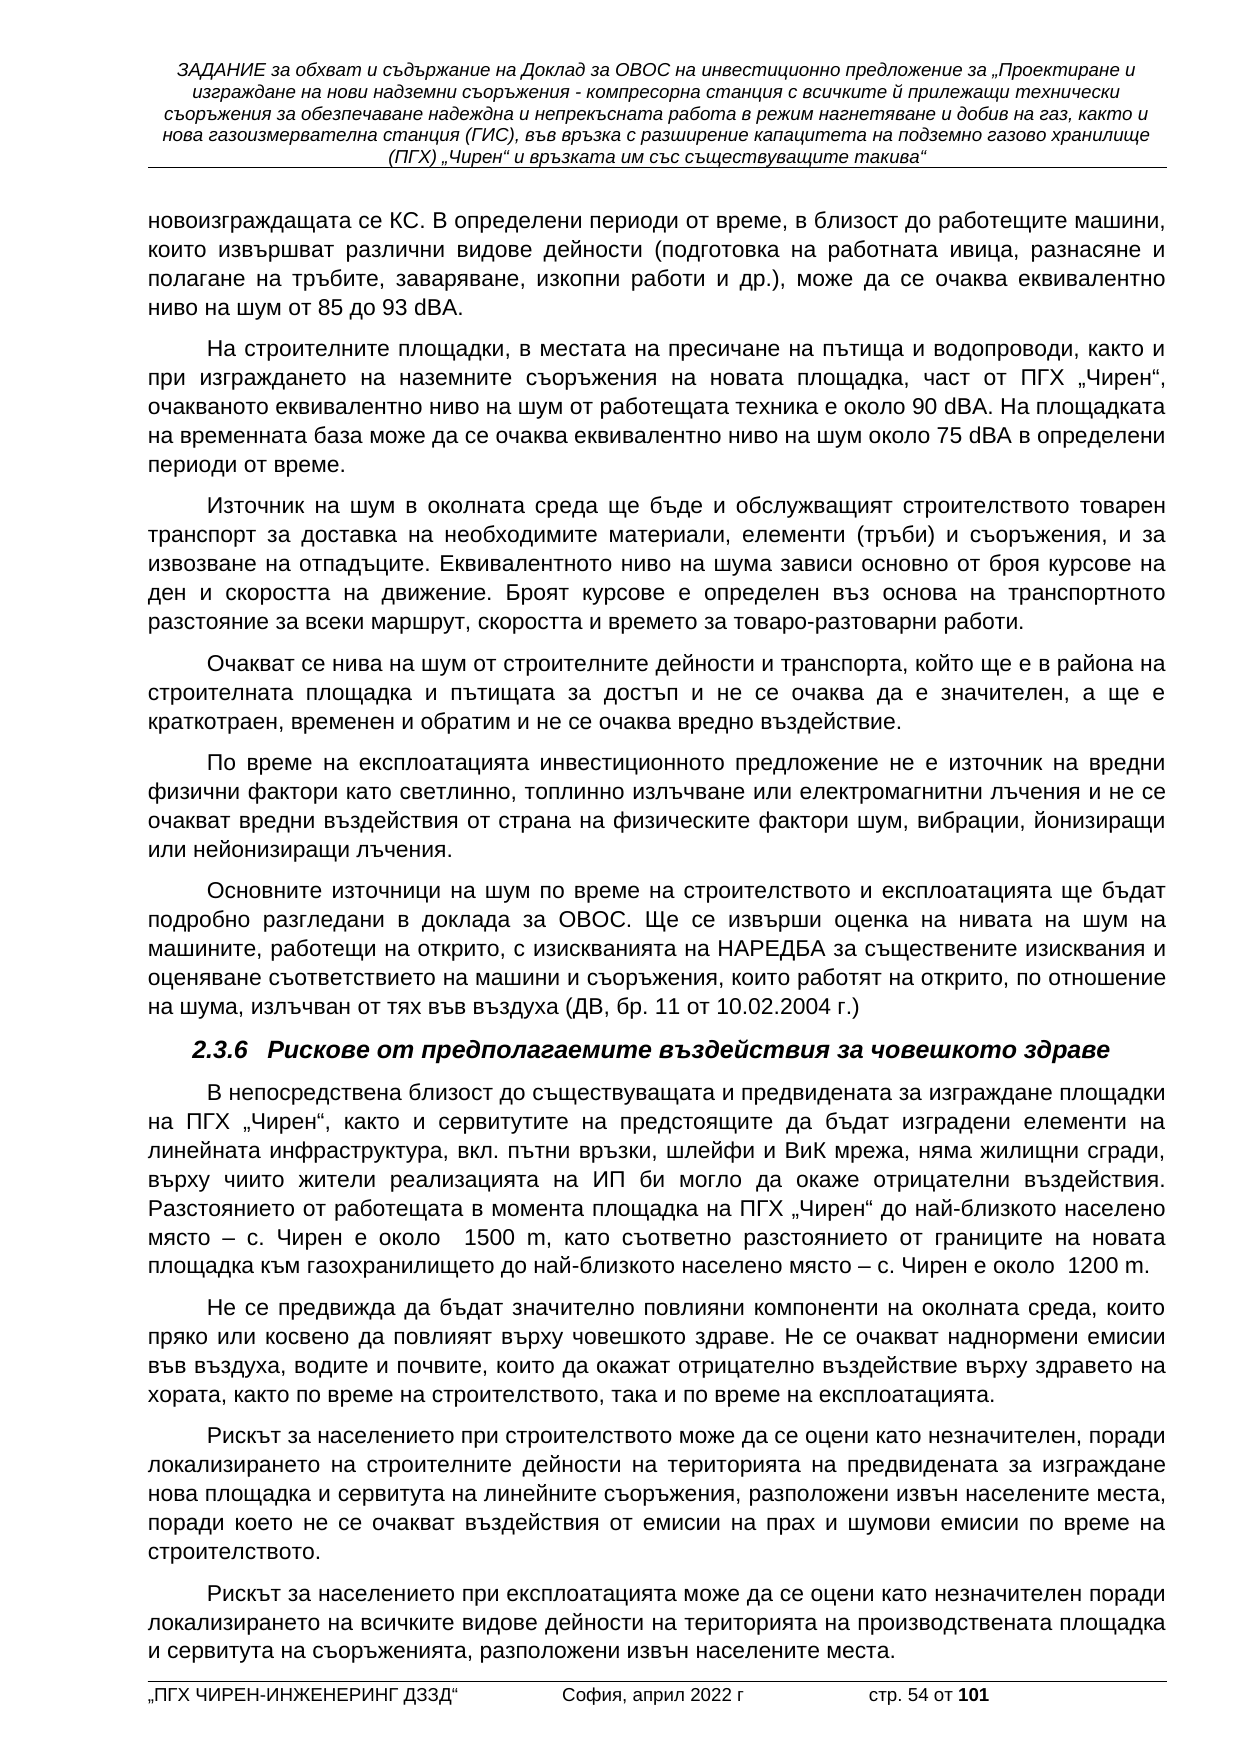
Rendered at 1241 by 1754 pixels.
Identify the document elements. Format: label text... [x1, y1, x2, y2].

text В непосредствена близост до съществуващата и предвидената за изграждане площадки на ПГХ „Чирен“, както и сервитутите на предстоящите да бъдат изградени елементи на линейната инфраструктура, вкл. пътни връзки, шлейфи и ВиК мрежа, няма жилищни сгради, върху чиито жители реализацията на ИП би могло да окаже отрицателни въздействия. Разстоянието от работещата в момента площадка на ПГХ „Чирен“ до най-близкото населено място – с. Чирен е около 1500 m, като съответно разстоянието от границите на новата площадка към газохранилището до най-близкото населено място – с. Чирен е около 1200 m. [148, 1079, 1167, 1279]
text Източник на шум в околната среда ще бъде и обслужващият строителството товарен транспорт за доставка на необходимите материали, елементи (тръби) и съоръжения, и за извозване на отпадъците. Еквивалентното ниво на шума зависи основно от броя курсове на ден и скоростта на движение. Броят курсове е определен въз основа на транспортното разстояние за всеки маршрут, скоростта и времето за товаро-разтоварни работи. [148, 492, 1167, 634]
subtitle Рискове от предполагаемите въздействия за човешкото здраве [192, 1035, 1167, 1063]
text Не се предвижда да бъдат значително повлияни компоненти на околната среда, които пряко или косвено да повлияят върху човешкото здраве. Не се очакват наднормени емисии във въздуха, водите и почвите, които да окажат отрицателно въздействие върху здравето на хората, както по време на строителството, така и по време на експлоатацията. [148, 1294, 1167, 1407]
text Рискът за населението при строителството може да се оцени като незначителен, поради локализирането на строителните дейности на територията на предвидената за изграждане нова площадка и сервитута на линейните съоръжения, разположени извън населените места, поради което не се очакват въздействия от емисии на прах и шумови емисии по време на строителството. [148, 1422, 1167, 1564]
text По време на експлоатацията инвестиционното предложение не е източник на вредни физични фактори като светлинно, топлинно излъчване или електромагнитни лъчения и не се очакват вредни въздействия от страна на физическите фактори шум, вибрации, йонизиращи или нейонизиращи лъчения. [148, 749, 1167, 862]
text Рискът за населението при експлоатацията може да се оцени като незначителен поради локализирането на всичките видове дейности на територията на производствената площадка и сервитута на съоръженията, разположени извън населените места. [148, 1579, 1167, 1664]
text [148, 207, 1167, 320]
text Основните източници на шум по време на строителството и експлоатацията ще бъдат подробно разгледани в доклада за ОВОС. Ще се извърши оценка на нивата на шум на машините, работещи на открито, с изискванията на НАРЕДБА за съществените изисквания и оценяване съответствието на машини и съоръжения, които работят на открито, по отношение на шума, излъчван от тях във въздуха (ДВ, бр. 11 от 10.02.2004 г.) [148, 877, 1167, 1019]
text Очакват се нива на шум от строителните дейности и транспорта, който ще е в района на строителната площадка и пътищата за достъп и не се очаква да е значителен, а ще е краткотраен, временен и обратим и не се очаква вредно въздействие. [148, 650, 1167, 734]
text На строителните площадки, в местата на пресичане на пътища и водопроводи, както и при изграждането на наземните съоръжения на новата площадка, част от ПГХ „Чирен“, очакваното еквивалентно ниво на шум от работещата техника е около 90 dBA. На площадката на временната база може да се очаква еквивалентно ниво на шум около 75 dBA в определени периоди от време. [148, 335, 1167, 477]
